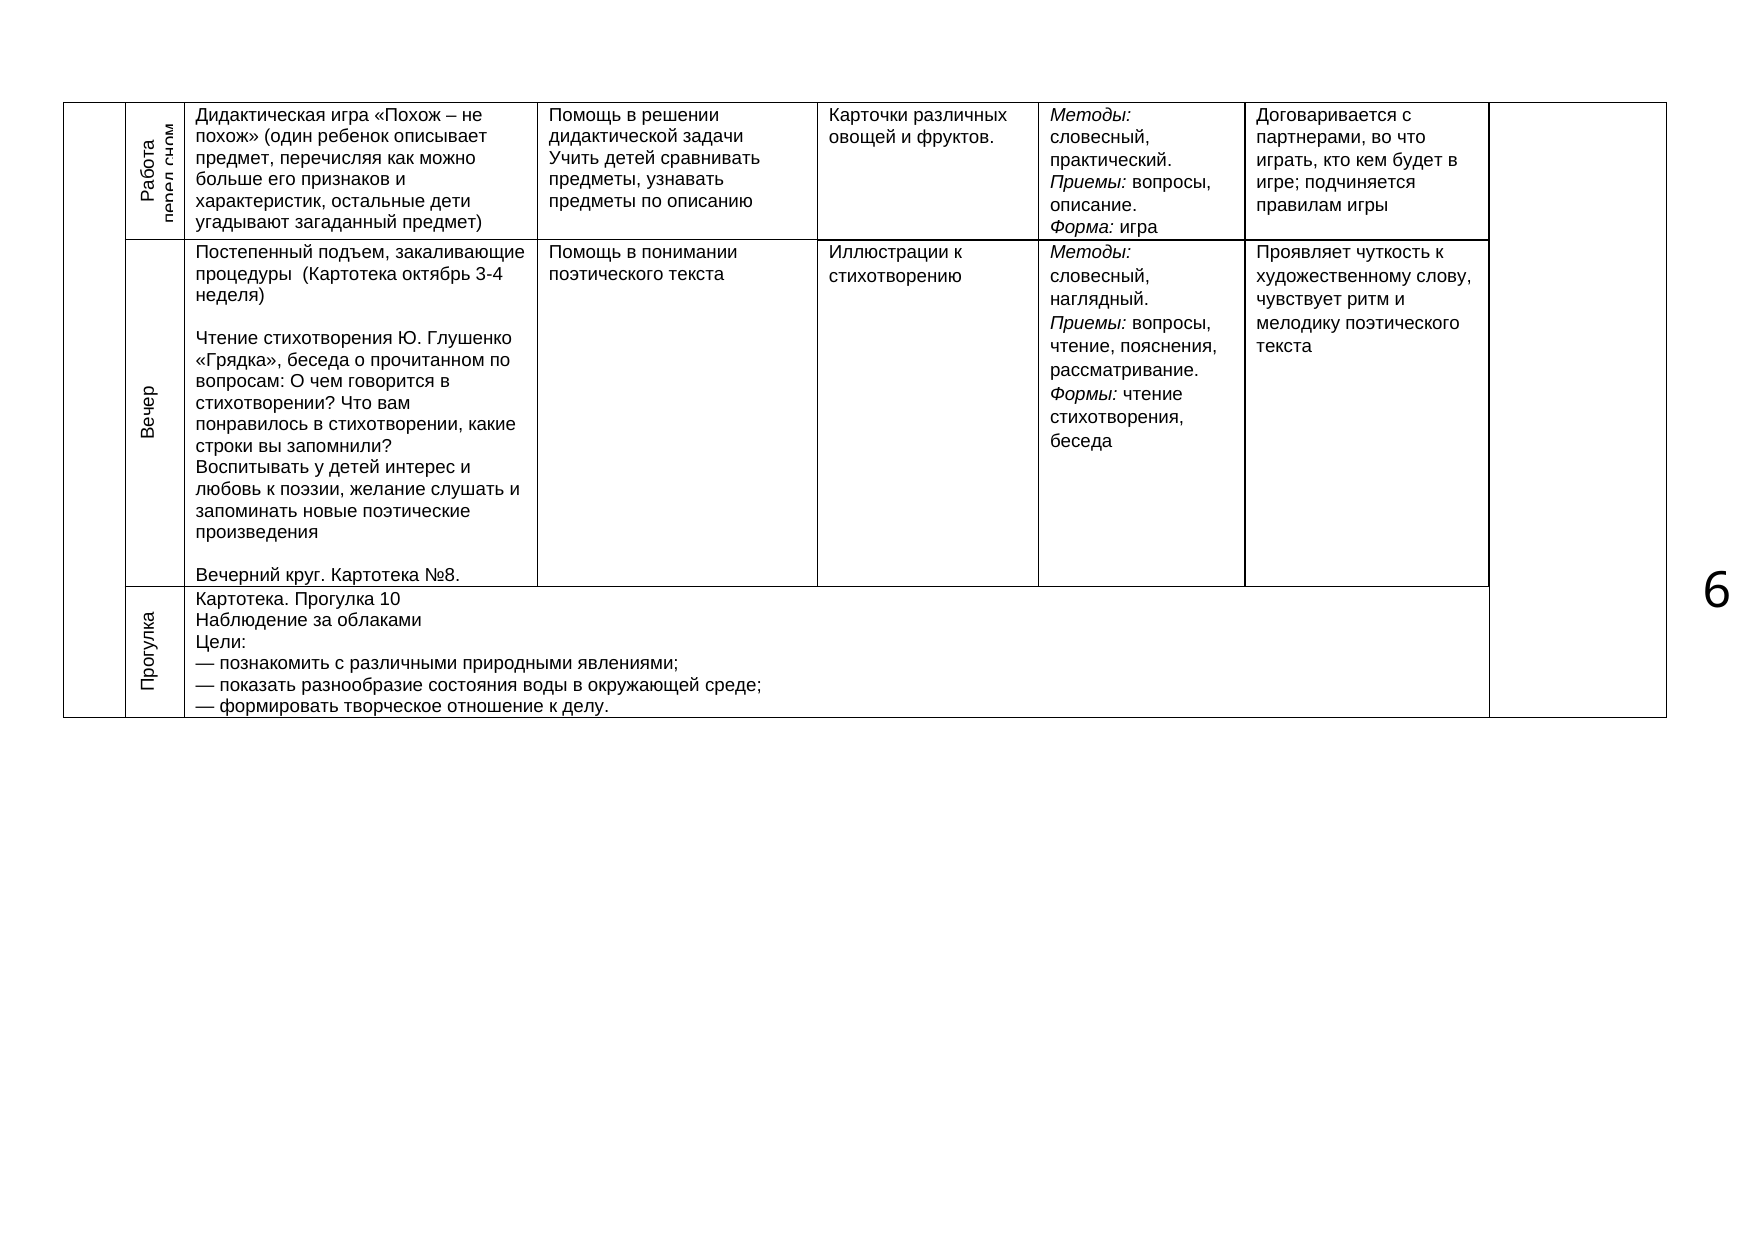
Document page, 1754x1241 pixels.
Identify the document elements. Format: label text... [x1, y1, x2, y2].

table_cell Методы: словесный, наглядный. Приемы: вопросы, чтение, пояснения, рассматривание. Формы: чтение стихотворения, беседа [1039, 241, 1244, 586]
table_cell Картотека. Прогулка 10 Наблюдение за облаками Цели: — познакомить с различными природными явлениями; — показать разнообразие состояния воды в окружающей среде; — формировать творческое отношение к делу. [185, 587, 1489, 717]
table_cell Постепенный подъем, закаливающие процедуры (Картотека октябрь 3-4 неделя) Чтение стихотворения Ю. Глушенко «Грядка», беседа о прочитанном по вопросам: О чем говорится в стихотворении? Что вам понравилось в стихотворении, какие строки вы запомнили? Воспитывать у детей интерес и любовь к поэзии, желание слушать и запоминать новые поэтические произведения Вечерний круг. Картотека №8. [185, 240, 537, 586]
table_cell Договаривается с партнерами, во что играть, кто кем будет в игре; подчиняется правилам игры [1246, 103, 1488, 239]
table_cell Работа перед сном, КГН [126, 103, 184, 239]
table_cell Вечер [126, 240, 184, 586]
table_cell Прогулка [126, 587, 184, 717]
table_cell Дидактическая игра «Похож – не похож» (один ребенок описывает предмет, перечисляя как можно больше его признаков и характеристик, остальные дети угадывают загаданный предмет) [185, 103, 537, 239]
table_cell Карточки различных овощей и фруктов. [818, 103, 1038, 239]
table_cell Помощь в решении дидактической задачи Учить детей сравнивать предметы, узнавать предметы по описанию [538, 103, 817, 239]
table_cell Методы: словесный, практический. Приемы: вопросы, описание. Форма: игра [1039, 103, 1244, 239]
table_cell Иллюстрации к стихотворению [818, 241, 1038, 586]
table_cell Проявляет чуткость к художественному слову, чувствует ритм и мелодику поэтического текста [1246, 241, 1488, 586]
table_cell Помощь в понимании поэтического текста [538, 240, 817, 586]
